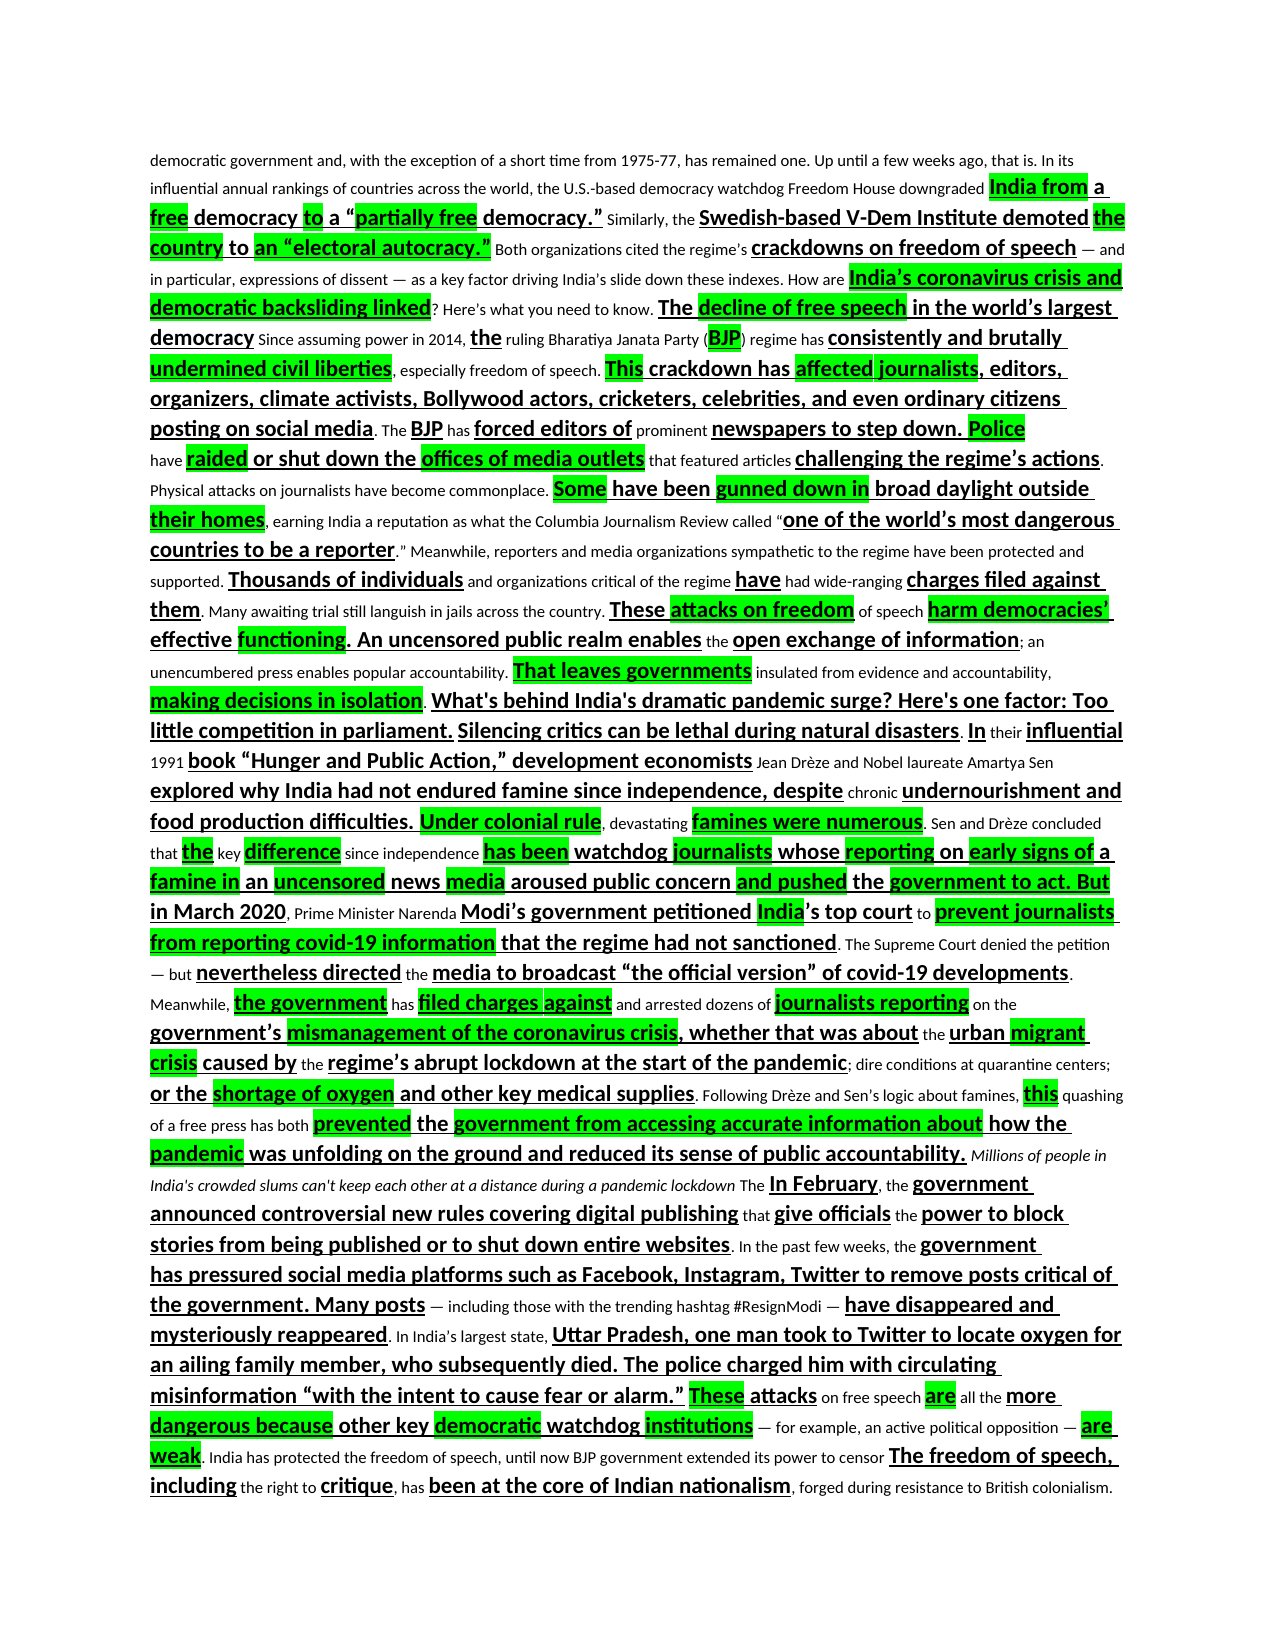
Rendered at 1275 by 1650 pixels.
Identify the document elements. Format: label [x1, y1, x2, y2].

text [150, 150, 1125, 1499]
